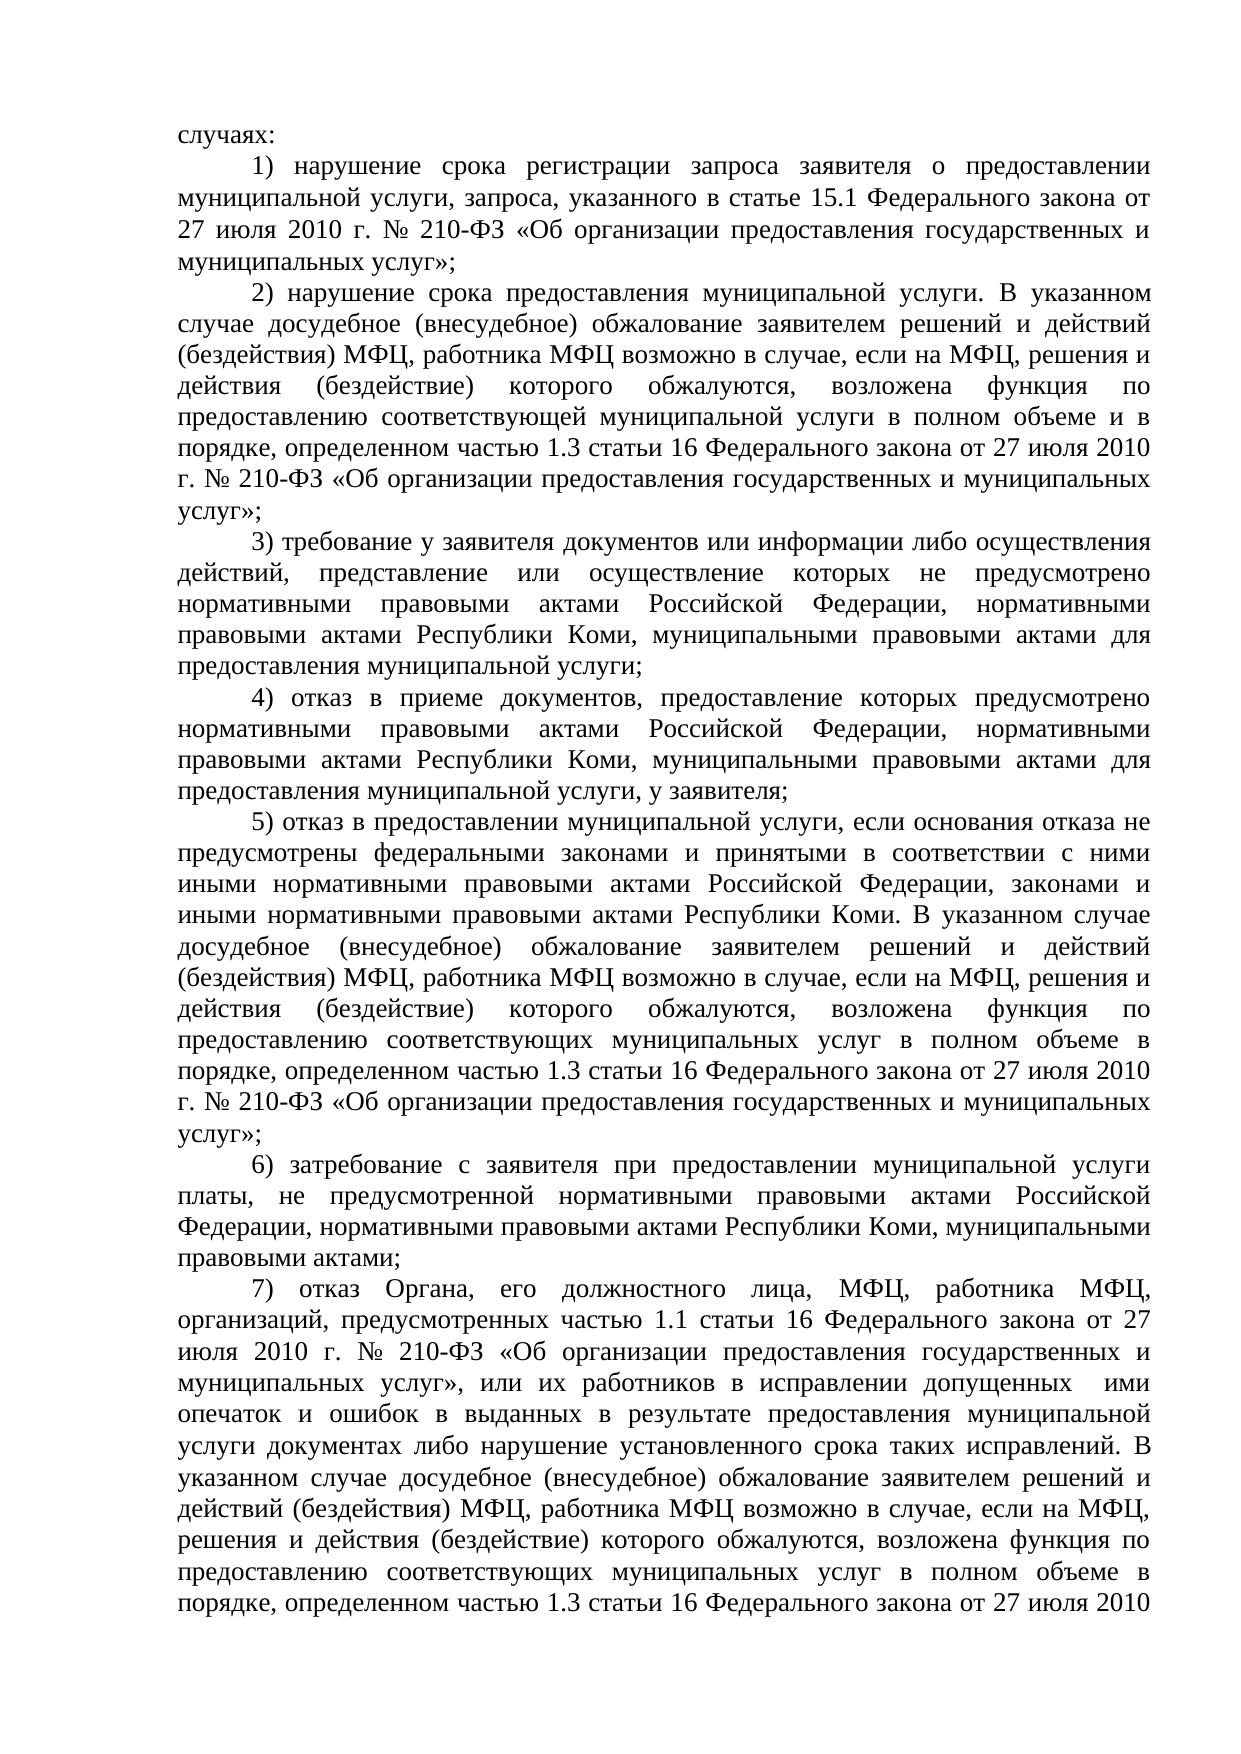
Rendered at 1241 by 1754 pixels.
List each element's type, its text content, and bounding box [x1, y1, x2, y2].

text 5) отказ в предоставлении муниципальной услуги, если основания отказа не предусмотрены федеральными законами и принятыми в соответствии с ними иными нормативными правовыми актами Российской Федерации, законами и иными нормативными правовыми актами Республики Коми. В указанном случае досудебное (внесудебное) обжалование заявителем решений и действий (бездействия) МФЦ, работника МФЦ возможно в случае, если на МФЦ, решения и действия (бездействие) которого обжалуются, возложена функция по предоставлению соответствующих муниципальных услуг в полном объеме в порядке, определенном частью 1.3 статьи 16 Федерального закона от 27 июля 2010 г. № 210-ФЗ «Об организации предоставления государственных и муниципальных услуг»; [177, 805, 1152, 1148]
text 5.2. Заявитель может обратиться с жалобой, в том числе в следующих случаях: [177, 118, 1152, 149]
text 3) требование у заявителя документов или информации либо осуществления действий, представление или осуществление которых не предусмотрено нормативными правовыми актами Российской Федерации, нормативными правовыми актами Республики Коми, муниципальными правовыми актами для предоставления муниципальной услуги; [177, 525, 1152, 681]
text 1) нарушение срока регистрации запроса заявителя о предоставлении муниципальной услуги, запроса, указанного в статье 15.1 Федерального закона от 27 июля 2010 г. № 210-ФЗ «Об организации предоставления государственных и муниципальных услуг»; [177, 149, 1152, 276]
text 6) затребование с заявителя при предоставлении муниципальной услуги платы, не предусмотренной нормативными правовыми актами Российской Федерации, нормативными правовыми актами Республики Коми, муниципальными правовыми актами; [177, 1148, 1152, 1272]
text 2) нарушение срока предоставления муниципальной услуги. В указанном случае досудебное (внесудебное) обжалование заявителем решений и действий (бездействия) МФЦ, работника МФЦ возможно в случае, если на МФЦ, решения и действия (бездействие) которого обжалуются, возложена функция по предоставлению соответствующей муниципальной услуги в полном объеме и в порядке, определенном частью 1.3 статьи 16 Федерального закона от 27 июля 2010 г. № 210-ФЗ «Об организации предоставления государственных и муниципальных услуг»; [177, 276, 1152, 525]
text 4) отказ в приеме документов, предоставление которых предусмотрено нормативными правовыми актами Российской Федерации, нормативными правовыми актами Республики Коми, муниципальными правовыми актами для предоставления муниципальной услуги, у заявителя; [177, 681, 1152, 805]
